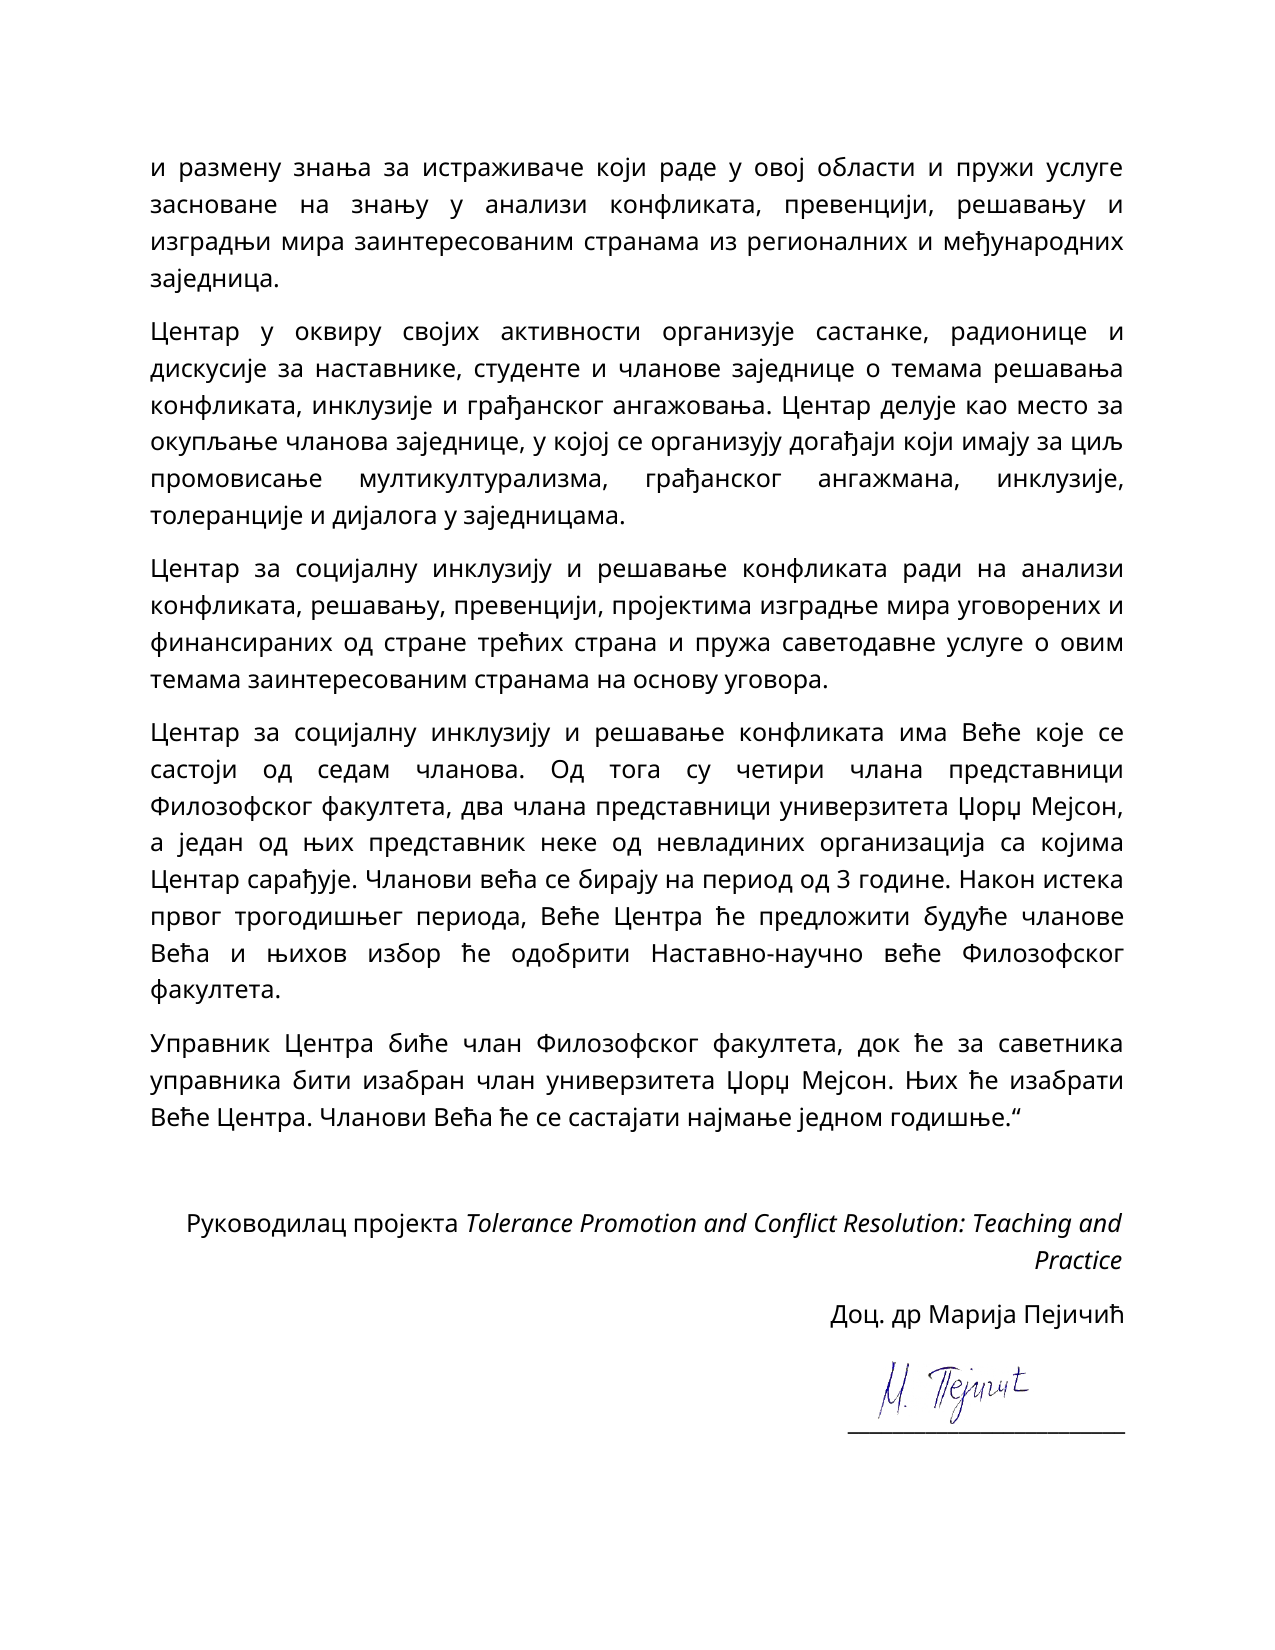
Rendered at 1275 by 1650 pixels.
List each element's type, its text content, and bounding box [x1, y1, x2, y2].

text Управник Центра биће члан Филозофског факултета, док ће за саветника управника бити изабран члан универзитета Џорџ Мејсон. Њих ће изабрати Веће Центра. Чланови Већа ће се састајати најмање једном годишње.“ [150, 1026, 1125, 1133]
picture [875, 1361, 1037, 1424]
text Центар за социјалну инклузију и решавање конфликата има Веће које се састоји од седам чланова. Од тога су четири члана представници Филозофског факултета, два члана представници универзитета Џорџ Мејсон, а један од њих представник неке од невладиних организација са којима Центар сарађује. Чланови већа се бирају на период од 3 године. Након истека првог трогодишњег периода, Веће Центра ће предложити будуће чланове Већа и њихов избор ће одобрити Наставно-научно веће Филозофског факултета. [150, 715, 1125, 1006]
text Доц. др Марија Пејичић [150, 1296, 1125, 1330]
text Центар за социјалну инклузију и решавање конфликата ради на анализи конфликата, решавању, превенцији, пројектима изградње мира уговорених и финансираних од стране трећих страна и пружа саветодавне услуге о овим темама заинтересованим странама на основу уговора. [150, 551, 1125, 695]
text Руководилац пројекта Tolerance Promotion and Conflict Resolution: Teaching and Practice [150, 1206, 1125, 1277]
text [150, 150, 1125, 294]
text Центар у оквиру својих активности организује састанке, радионице и дискусије за наставнике, студенте и чланове заједнице о темама решавања конфликата, инклузије и грађанског ангажовања. Центар делује као место за окупљање чланова заједнице, у којој се организују догађаји који имају за циљ промовисање мултикултурализма, грађанског ангажмана, инклузије, толеранције и дијалога у заједницама. [150, 314, 1125, 532]
text _________________________ [150, 1403, 1125, 1437]
